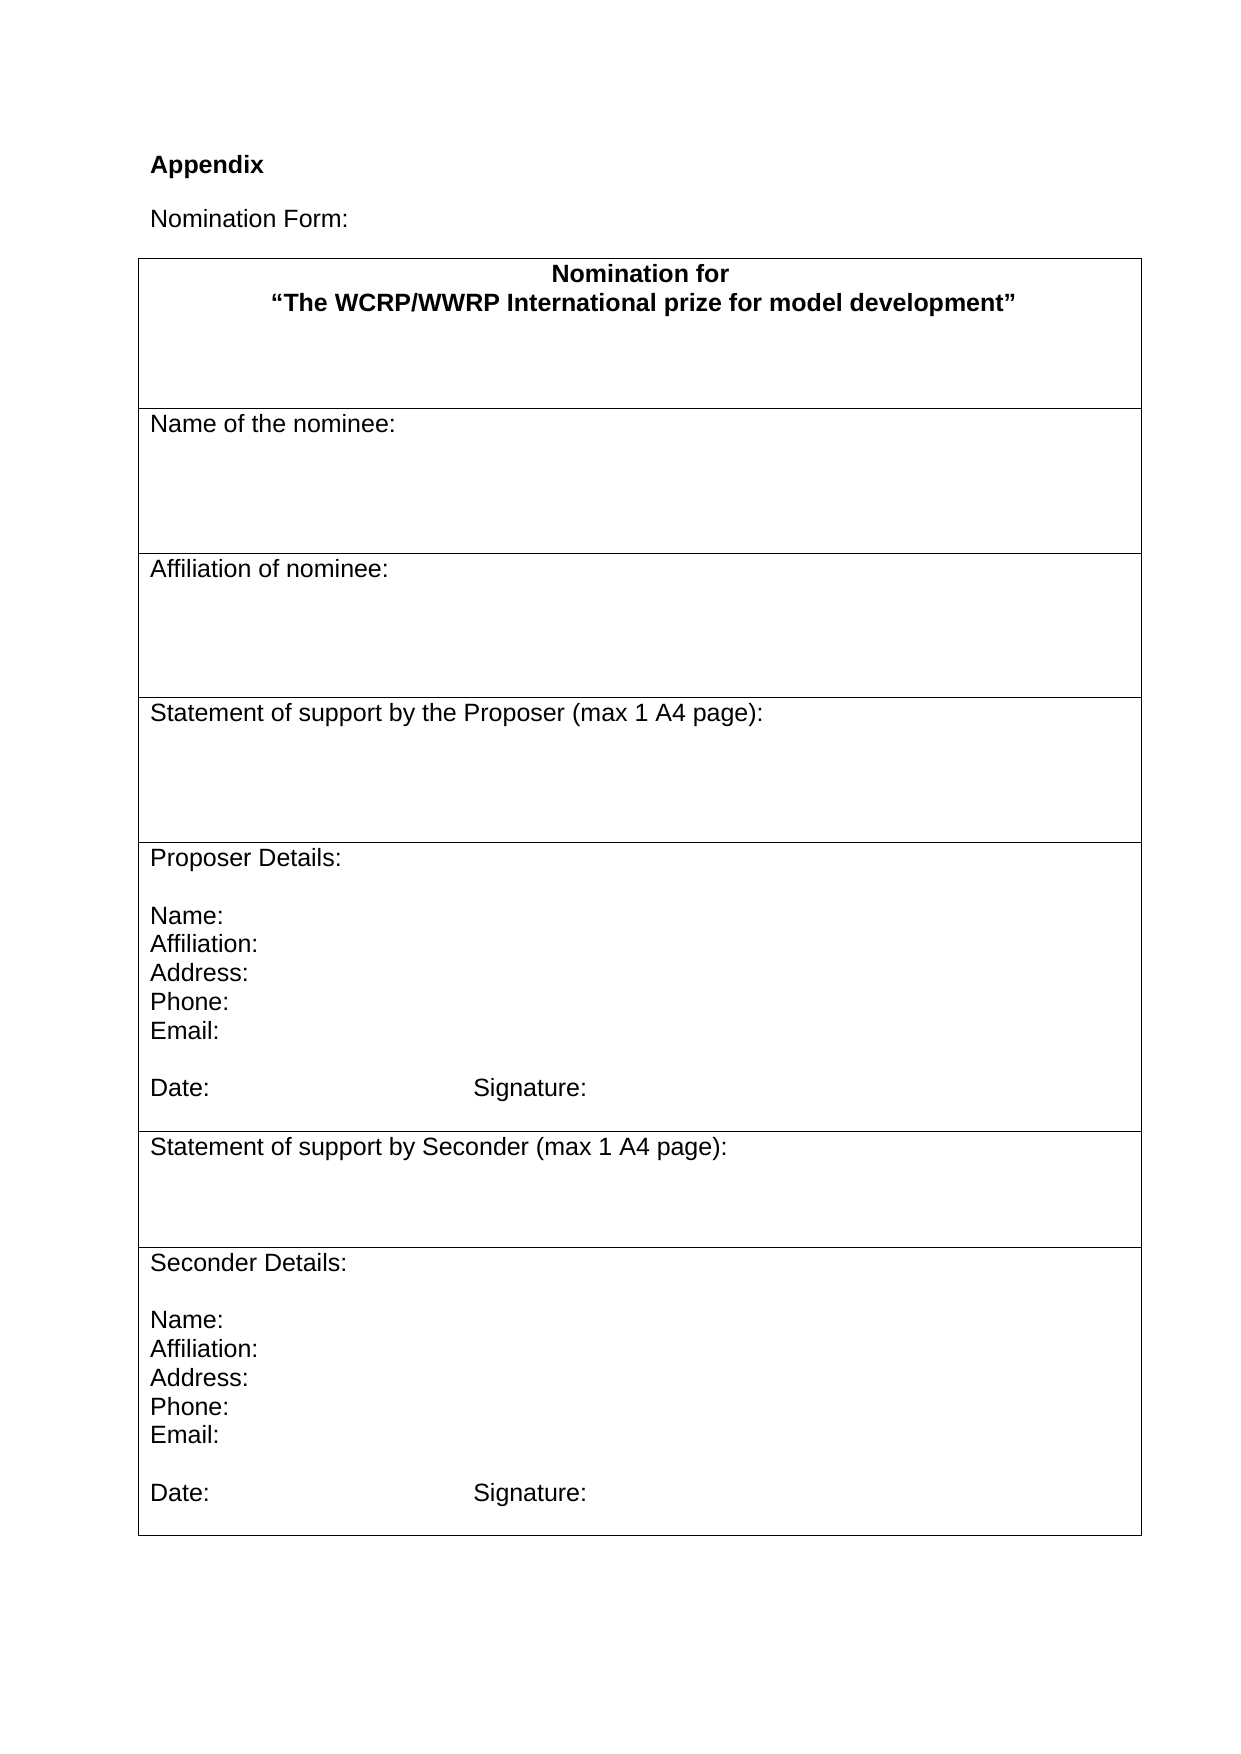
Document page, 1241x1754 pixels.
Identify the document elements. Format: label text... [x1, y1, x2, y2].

table_cell Name of the nominee: [139, 409, 1141, 552]
table_cell Proposer Details: Name: Affiliation: Address: Phone: Email: Date: Signature: [139, 843, 1141, 1131]
text Nomination Form: [150, 204, 1090, 233]
table_cell Seconder Details: Name: Affiliation: Address: Phone: Email: Date: Signature: [139, 1248, 1141, 1535]
table_cell Statement of support by the Proposer (max 1 A4 page): [139, 698, 1141, 842]
table_cell Statement of support by Seconder (max 1 A4 page): [139, 1132, 1141, 1247]
table_cell Affiliation of nominee: [139, 554, 1141, 697]
table_header Nomination for “The WCRP/WWRP International prize for model development” [139, 259, 1141, 408]
text Appendix [150, 150, 1090, 179]
